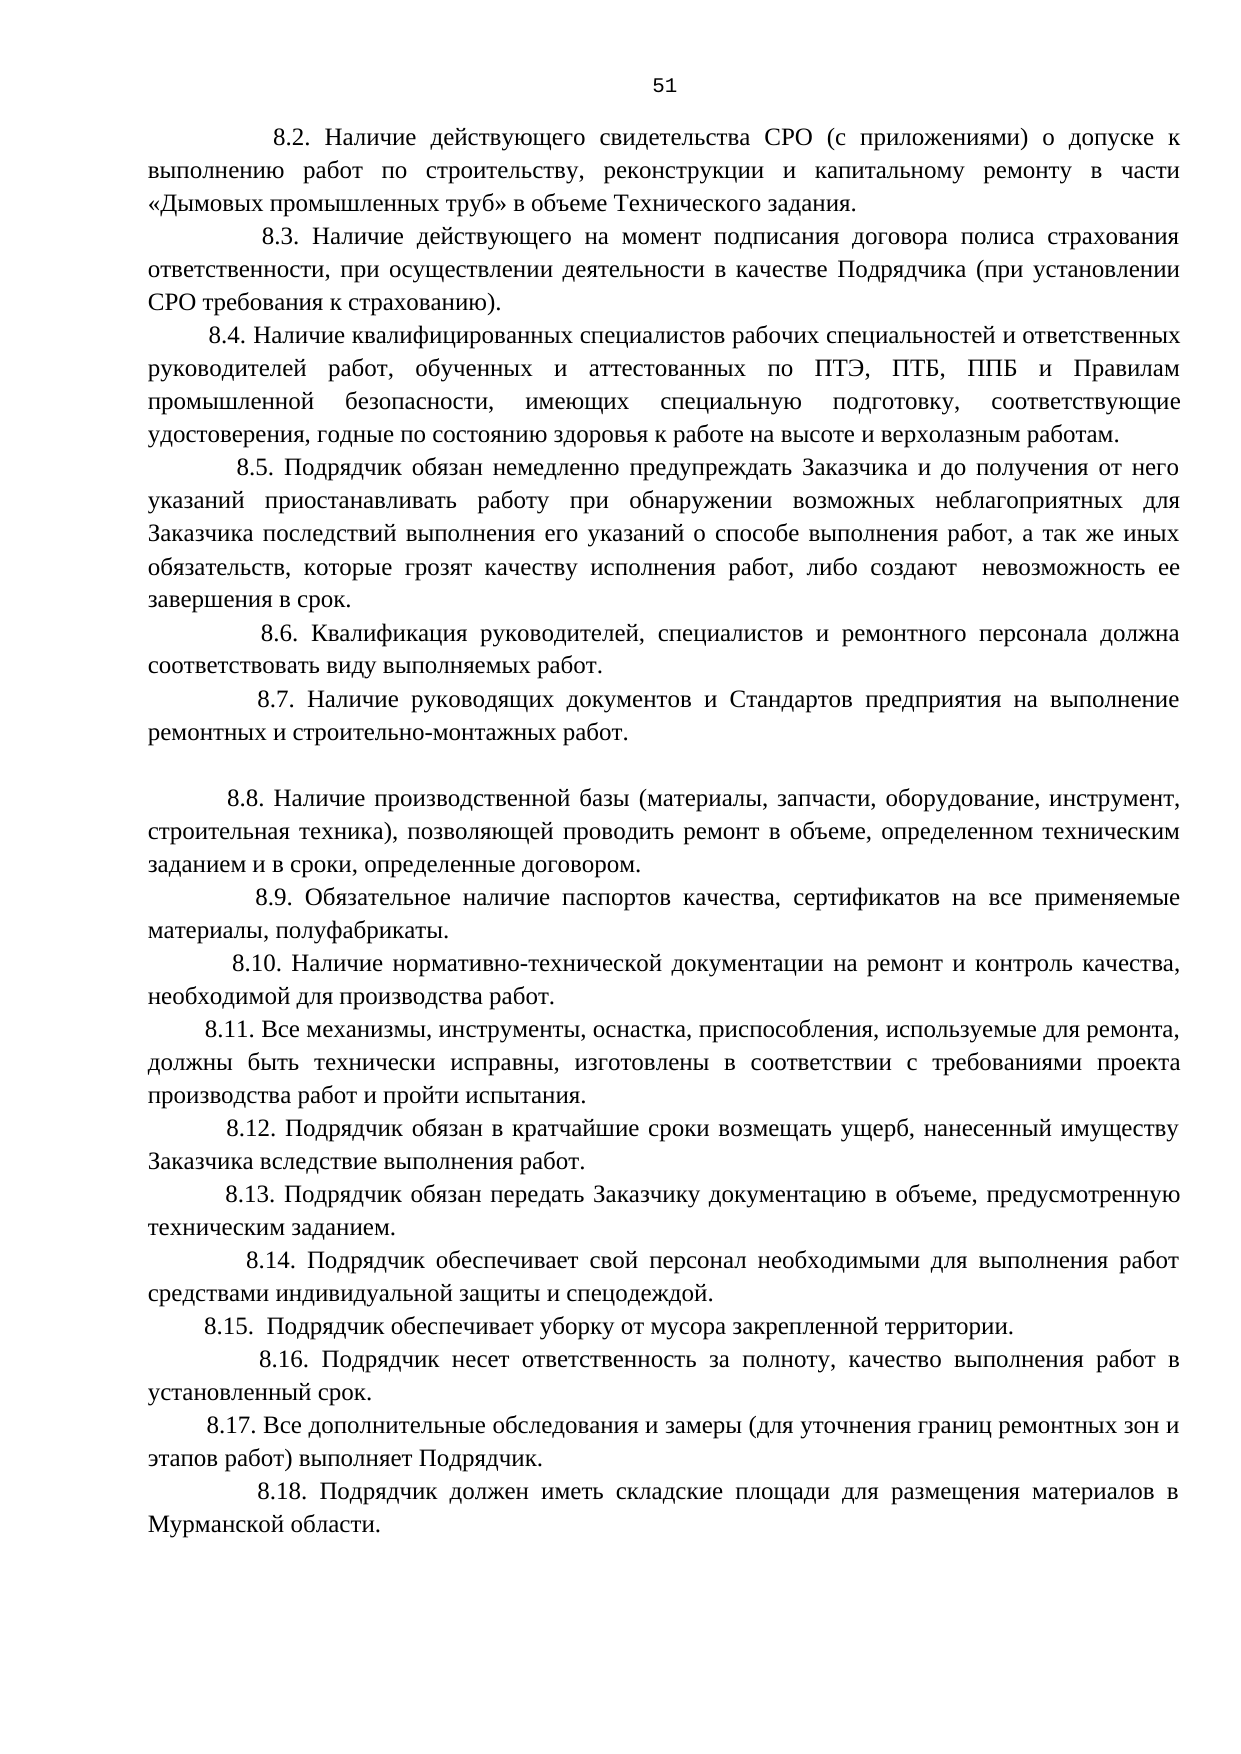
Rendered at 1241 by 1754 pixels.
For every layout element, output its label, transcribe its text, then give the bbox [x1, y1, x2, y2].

text 8.7. Наличие руководящих документов и Стандартов предприятия на выполнение ремонтных и строительно-монтажных работ. [148, 684, 1181, 745]
text 8.5. Подрядчик обязан немедленно предупреждать Заказчика и до получения от него указаний приостанавливать работу при обнаружении возможных неблагоприятных для Заказчика последствий выполнения его указаний о способе выполнения работ, а так же иных обязательств, которые грозят качеству исполнения работ, либо создают невозможность ее завершения в срок. [148, 452, 1181, 613]
text 8.13. Подрядчик обязан передать Заказчику документацию в объеме, предусмотренную техническим заданием. [148, 1179, 1181, 1241]
text 8.11. Все механизмы, инструменты, оснастка, приспособления, используемые для ремонта, должны быть технически исправны, изготовлены в соответствии с требованиями проекта производства работ и пройти испытания. [148, 1014, 1181, 1109]
text 8.18. Подрядчик должен иметь складские площади для размещения материалов в Мурманской области. [148, 1476, 1181, 1538]
text 8.10. Наличие нормативно-технической документации на ремонт и контроль качества, необходимой для производства работ. [148, 948, 1181, 1009]
text 8.6. Квалификация руководителей, специалистов и ремонтного персонала должна соответствовать виду выполняемых работ. [148, 618, 1181, 679]
text 8.9. Обязательное наличие паспортов качества, сертификатов на все применяемые материалы, полуфабрикаты. [148, 882, 1181, 943]
text 8.3. Наличие действующего на момент подписания договора полиса страхования ответственности, при осуществлении деятельности в качестве Подрядчика (при установлении СРО требования к страхованию). [148, 221, 1181, 316]
text 8.17. Все дополнительные обследования и замеры (для уточнения границ ремонтных зон и этапов работ) выполняет Подрядчик. [148, 1410, 1181, 1472]
text 8.4. Наличие квалифицированных специалистов рабочих специальностей и ответственных руководителей работ, обученных и аттестованных по ПТЭ, ПТБ, ППБ и Правилам промышленной безопасности, имеющих специальную подготовку, соответствующие удостоверения, годные по состоянию здоровья к работе на высоте и верхолазным работам. [148, 320, 1181, 448]
text 8.16. Подрядчик несет ответственность за полноту, качество выполнения работ в установленный срок. [148, 1344, 1181, 1406]
text 8.2. Наличие действующего свидетельства СРО (с приложениями) о допуске к выполнению работ по строительству, реконструкции и капитальному ремонту в части «Дымовых промышленных труб» в объеме Технического задания. [148, 122, 1181, 217]
text 8.14. Подрядчик обеспечивает свой персонал необходимыми для выполнения работ средствами индивидуальной защиты и спецодеждой. [148, 1245, 1181, 1307]
text 8.12. Подрядчик обязан в кратчайшие сроки возмещать ущерб, нанесенный имуществу Заказчика вследствие выполнения работ. [148, 1113, 1181, 1175]
text 8.8. Наличие производственной базы (материалы, запчасти, оборудование, инструмент, строительная техника), позволяющей проводить ремонт в объеме, определенном техническим заданием и в сроки, определенные договором. [148, 783, 1181, 877]
text 8.15. Подрядчик обеспечивает уборку от мусора закрепленной территории. [148, 1311, 1181, 1340]
